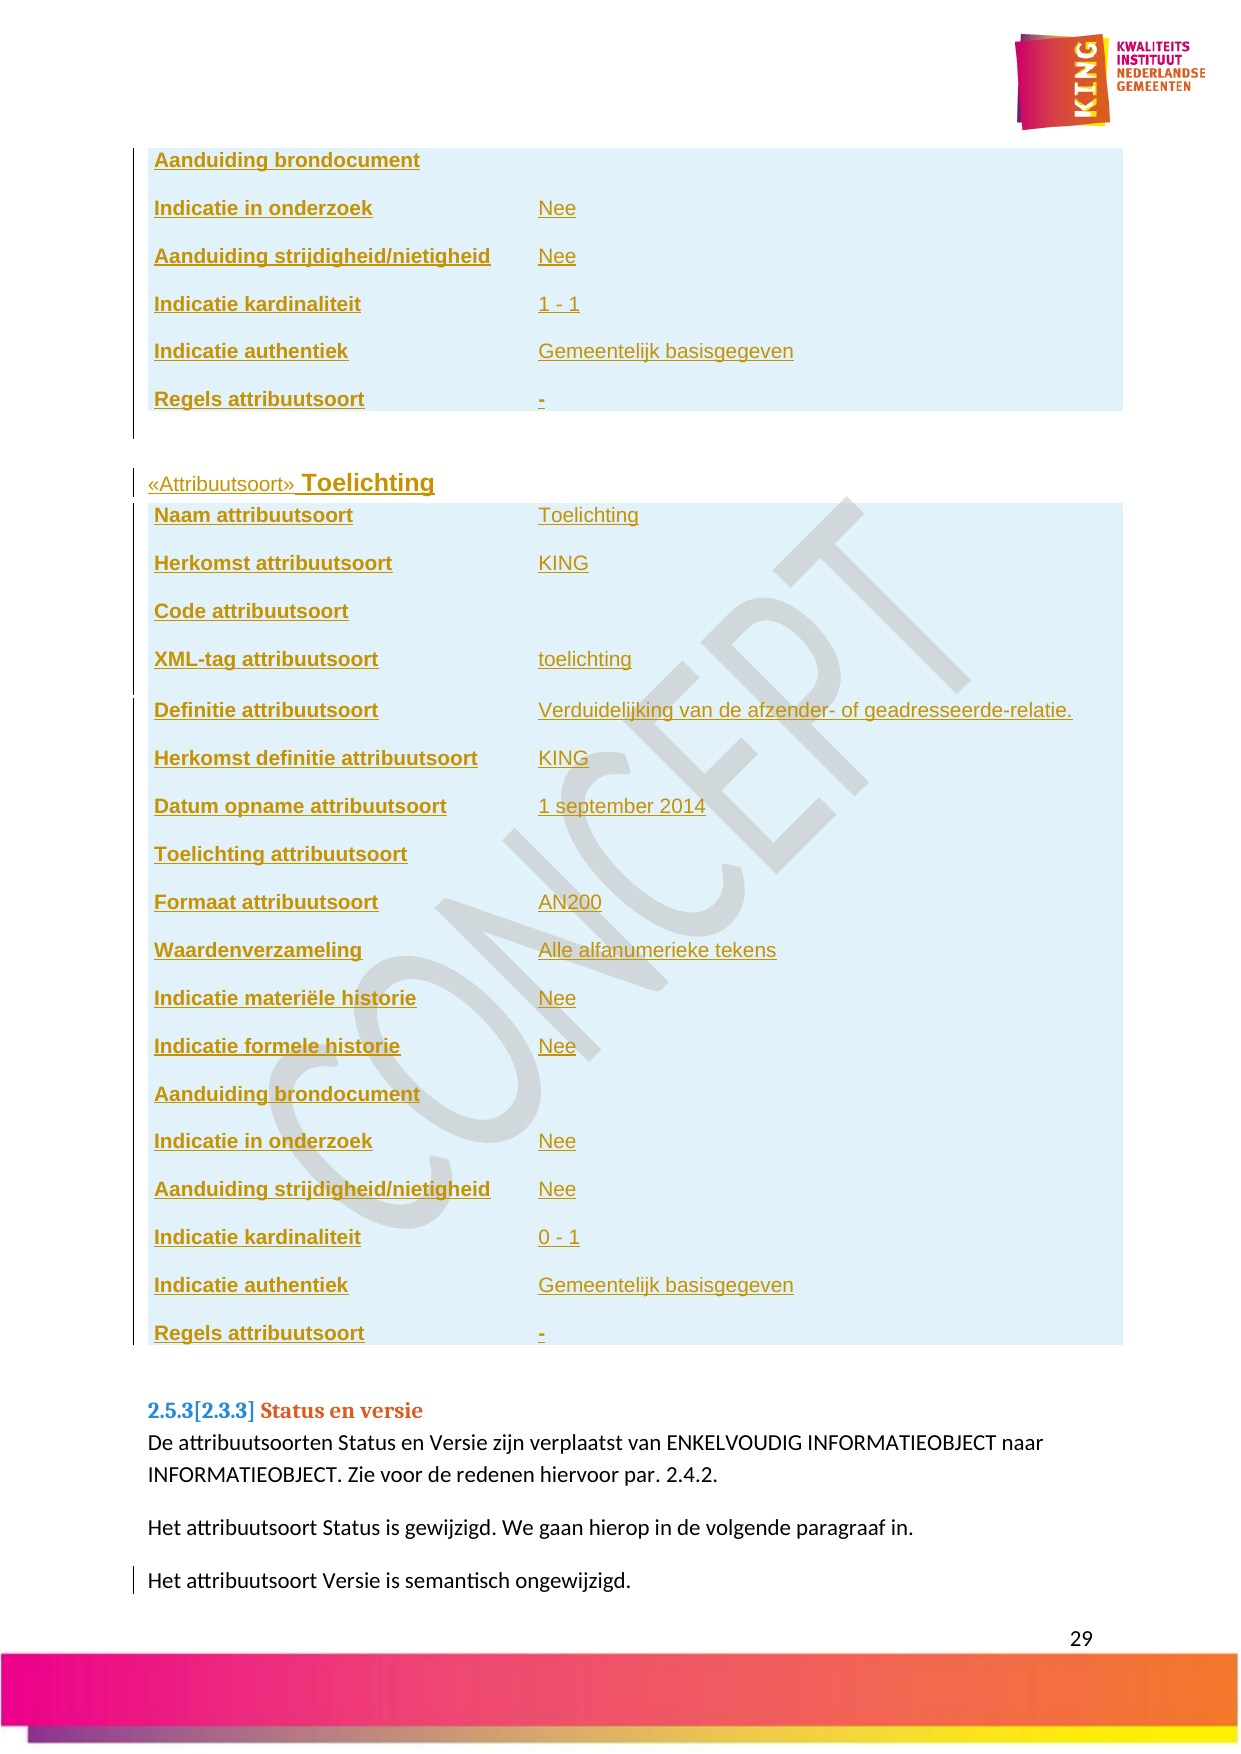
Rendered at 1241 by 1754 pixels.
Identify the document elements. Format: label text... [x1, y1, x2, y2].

subtitle Status en versie [148, 1398, 1093, 1424]
text Het attribuutsoort Status is gewijzigd. We gaan hierop in de volgende paragraaf in. [148, 1513, 1093, 1541]
text Het attribuutsoort Versie is semantisch ongewijzigd. [148, 1566, 1093, 1594]
text De attribuutsoorten Status en Versie zijn verplaatst van ENKELVOUDIG INFORMATIEOBJECT naar INFORMATIEOBJECT. Zie voor de redenen hiervoor par. 2.4.2. [148, 1428, 1093, 1488]
picture [0, 1650, 1239, 1750]
picture [1014, 33, 1206, 131]
